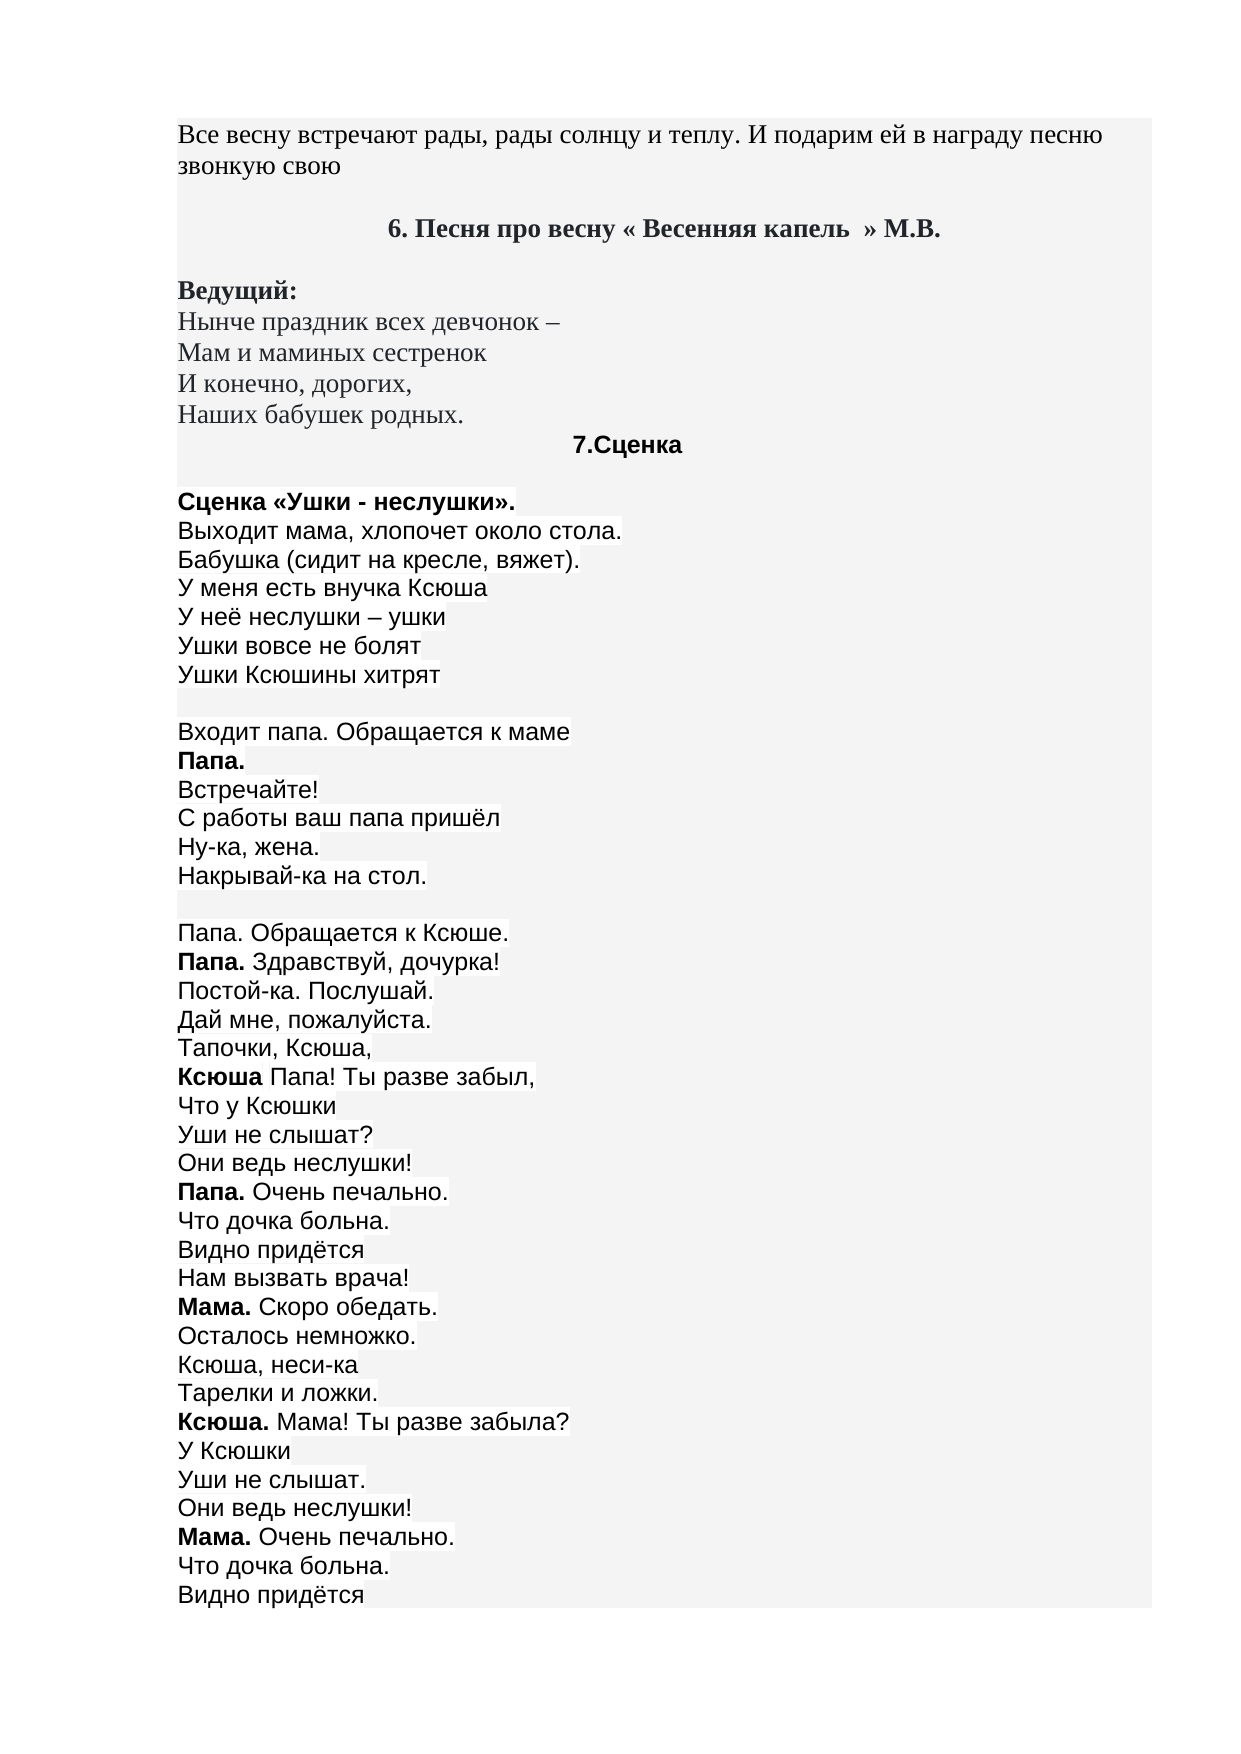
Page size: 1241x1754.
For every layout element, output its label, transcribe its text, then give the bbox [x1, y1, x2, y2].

text Нынче праздник всех девчонок – [177, 305, 1152, 336]
text Все весну встречают рады, рады солнцу и теплу. И подарим ей в награду песню звонкую свою [177, 118, 1152, 180]
text 7.Сценка [177, 430, 1152, 458]
text Ведущий: [177, 274, 1152, 305]
text И конечно, дорогих, [177, 367, 1152, 398]
text Мам и маминых сестренок [177, 336, 1152, 367]
text 6. Песня про весну « Весенняя капель » М.В. [177, 212, 1152, 243]
text Наших бабушек родных. [177, 398, 1152, 430]
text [177, 458, 1152, 1608]
